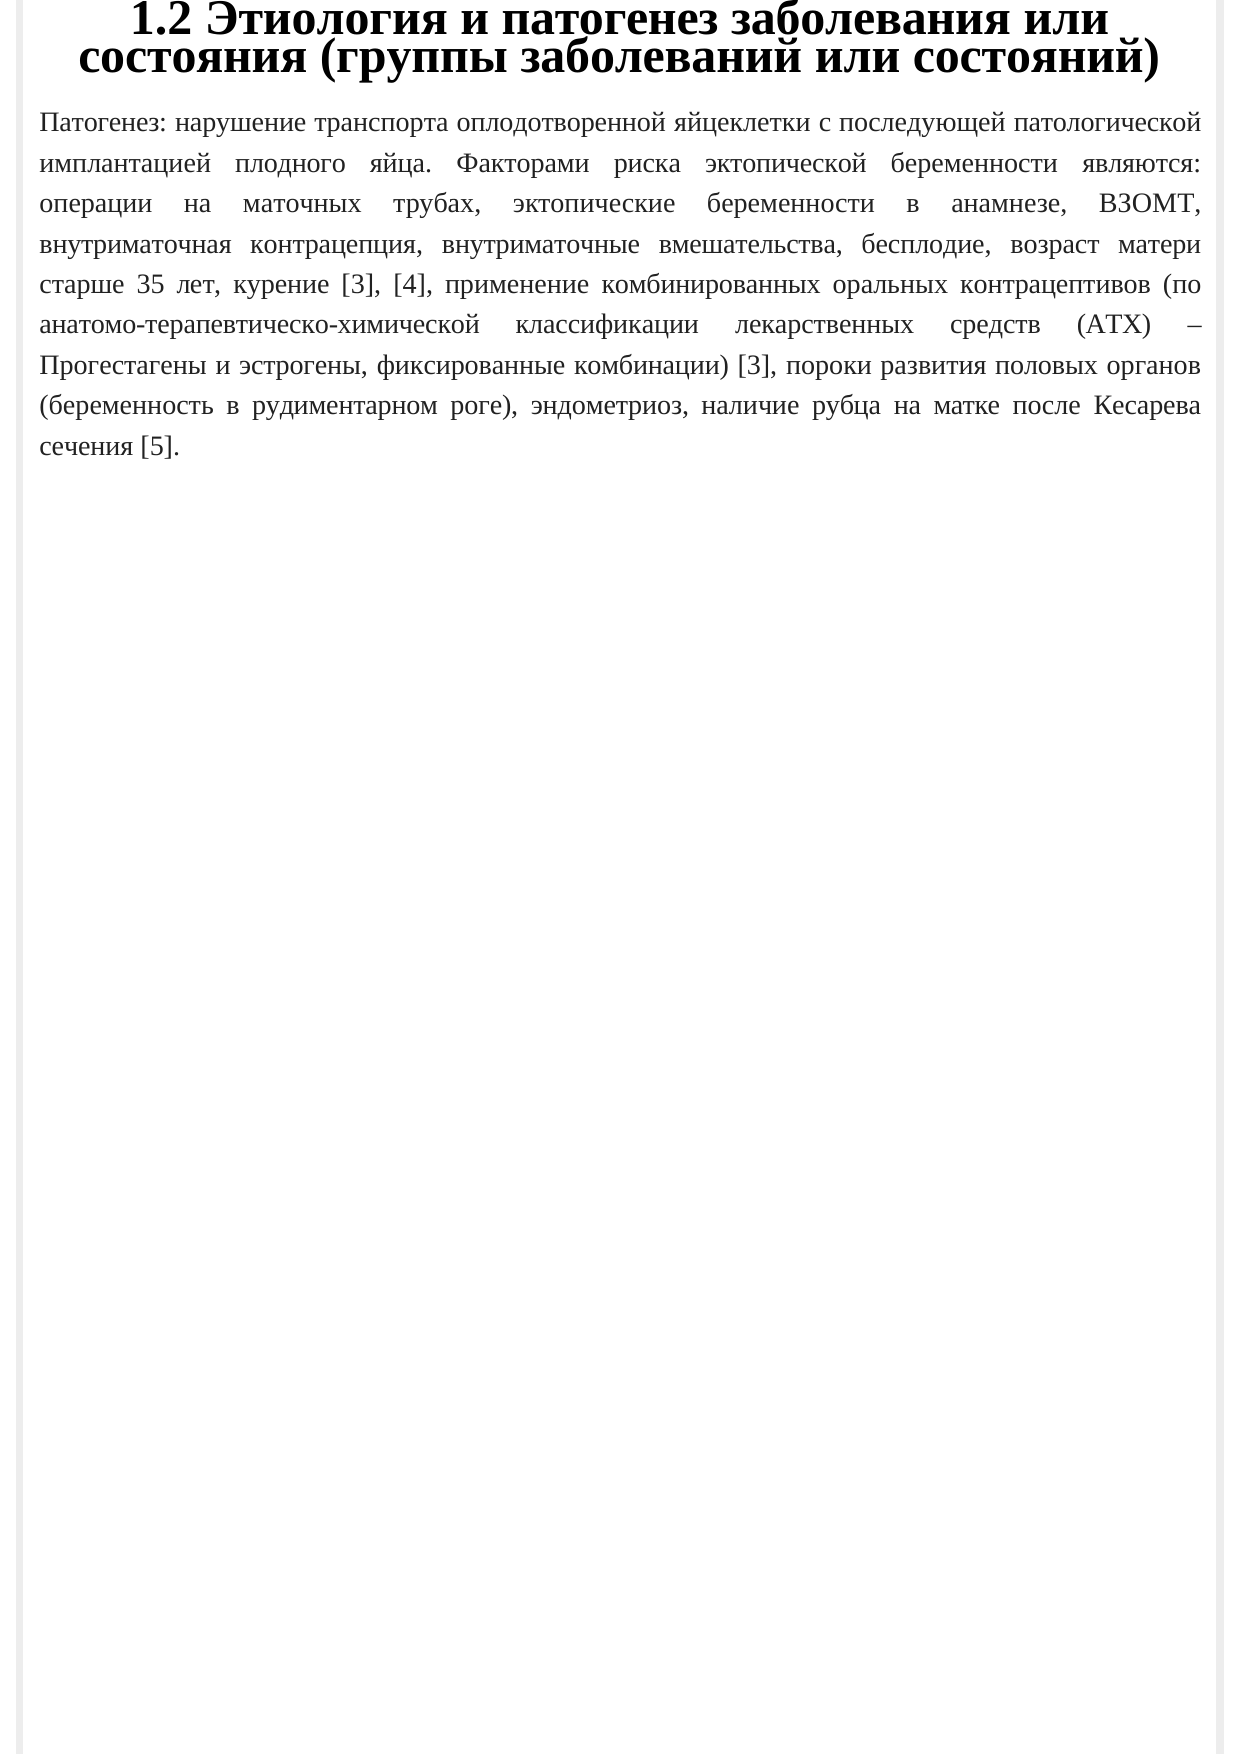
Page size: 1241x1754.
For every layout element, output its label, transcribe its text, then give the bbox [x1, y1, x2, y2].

text Патогенез: нарушение транспорта оплодотворенной яйцеклетки с последующей патологической имплантацией плодного яйца. Факторами риска эктопической беременности являются: операции на маточных трубах, эктопические беременности в анамнезе, ВЗОМТ, внутриматочная контрацепция, внутриматочные вмешательства, бесплодие, возраст матери старше 35 лет, курение [3], [4], применение комбинированных оральных контрацептивов (по анатомо-терапевтическо-химической классификации лекарственных средств (АТХ) – Прогестагены и эстрогены, фиксированные комбинации) [3], пороки развития половых органов (беременность в рудиментарном роге), эндометриоз, наличие рубца на матке после Кесарева сечения [5]. [39, 105, 1201, 461]
subtitle Этиология и патогенез заболевания или состояния (группы заболеваний или состояний) [78, 3, 1162, 83]
